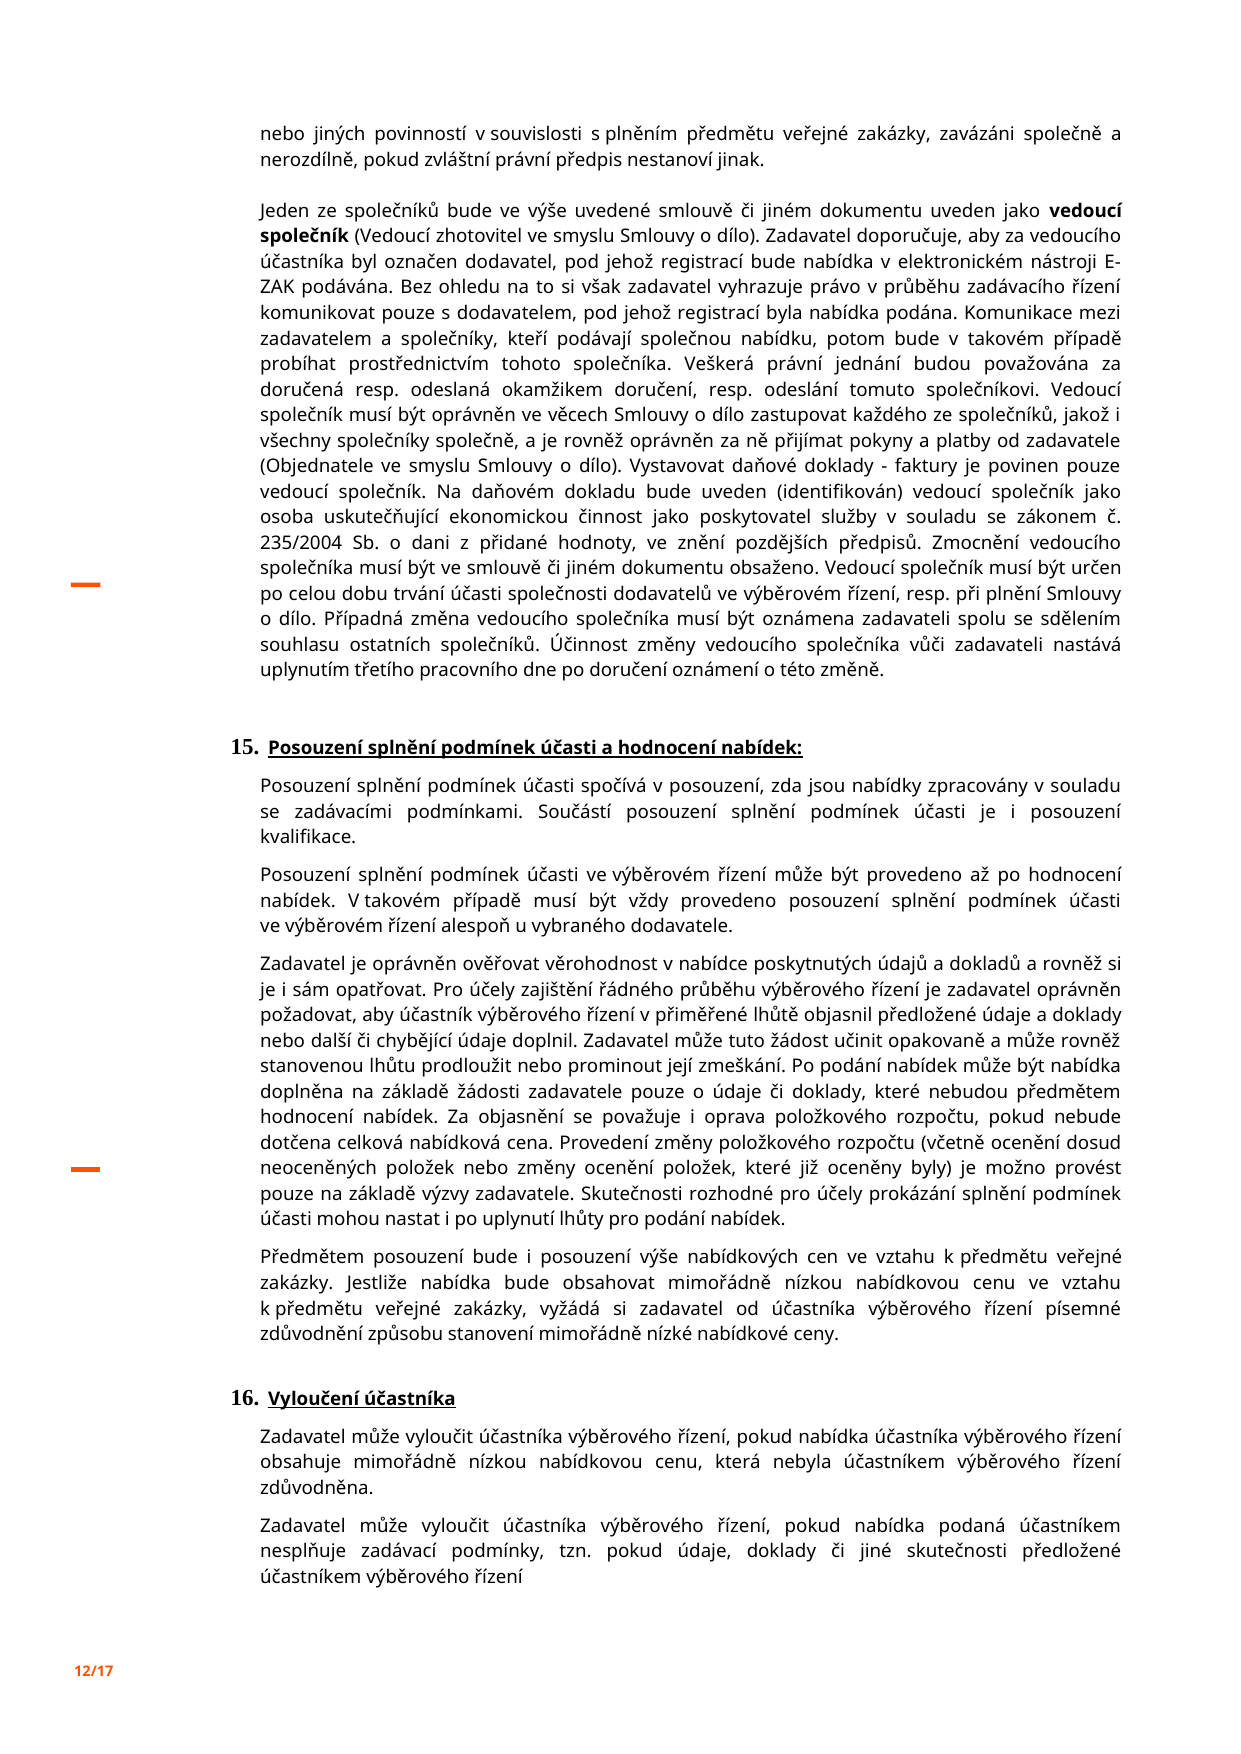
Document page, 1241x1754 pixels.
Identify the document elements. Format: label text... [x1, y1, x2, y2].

text Posouzení splnění podmínek účasti ve výběrovém řízení může být provedeno až po hodnocení nabídek. V takovém případě musí být vždy provedeno posouzení splnění podmínek účasti ve výběrovém řízení alespoň u vybraného dodavatele. [260, 861, 1122, 938]
text Posouzení splnění podmínek účasti spočívá v posouzení, zda jsou nabídky zpracovány v souladu se zadávacími podmínkami. Součástí posouzení splnění podmínek účasti je i posouzení kvalifikace. [260, 772, 1122, 849]
list Vyloučení účastníka [230, 1384, 1122, 1411]
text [260, 121, 1122, 172]
text Předmětem posouzení bude i posouzení výše nabídkových cen ve vztahu k předmětu veřejné zakázky. Jestliže nabídka bude obsahovat mimořádně nízkou nabídkovou cenu ve vztahu k předmětu veřejné zakázky, vyžádá si zadavatel od účastníka výběrového řízení písemné zdůvodnění způsobu stanovení mimořádně nízké nabídkové ceny. [260, 1244, 1122, 1346]
text Zadavatel může vyloučit účastníka výběrového řízení, pokud nabídka podaná účastníkem nesplňuje zadávací podmínky, tzn. pokud údaje, doklady či jiné skutečnosti předložené účastníkem výběrového řízení [260, 1512, 1122, 1589]
text Jeden ze společníků bude ve výše uvedené smlouvě či jiném dokumentu uveden jako vedoucí společník (Vedoucí zhotovitel ve smyslu Smlouvy o dílo). Zadavatel doporučuje, aby za vedoucího účastníka byl označen dodavatel, pod jehož registrací bude nabídka v elektronickém nástroji E-ZAK podávána. Bez ohledu na to si však zadavatel vyhrazuje právo v průběhu zadávacího řízení komunikovat pouze s dodavatelem, pod jehož registrací byla nabídka podána. Komunikace mezi zadavatelem a společníky, kteří podávají společnou nabídku, potom bude v takovém případě probíhat prostřednictvím tohoto společníka. Veškerá právní jednání budou považována za doručená resp. odeslaná okamžikem doručení, resp. odeslání tomuto společníkovi. Vedoucí společník musí být oprávněn ve věcech Smlouvy o dílo zastupovat každého ze společníků, jakož i všechny společníky společně, a je rovněž oprávněn za ně přijímat pokyny a platby od zadavatele (Objednatele ve smyslu Smlouvy o dílo). Vystavovat daňové doklady - faktury je povinen pouze vedoucí společník. Na daňovém dokladu bude uveden (identifikován) vedoucí společník jako osoba uskutečňující ekonomickou činnost jako poskytovatel služby v souladu se zákonem č. 235/2004 Sb. o dani z přidané hodnoty, ve znění pozdějších předpisů. Zmocnění vedoucího společníka musí být ve smlouvě či jiném dokumentu obsaženo. Vedoucí společník musí být určen po celou dobu trvání účasti společnosti dodavatelů ve výběrovém řízení, resp. při plnění Smlouvy o dílo. Případná změna vedoucího společníka musí být oznámena zadavateli spolu se sdělením souhlasu ostatních společníků. Účinnost změny vedoucího společníka vůči zadavateli nastává uplynutím třetího pracovního dne po doručení oznámení o této změně. [260, 197, 1122, 682]
text Zadavatel je oprávněn ověřovat věrohodnost v nabídce poskytnutých údajů a dokladů a rovněž si je i sám opatřovat. Pro účely zajištění řádného průběhu výběrového řízení je zadavatel oprávněn požadovat, aby účastník výběrového řízení v přiměřené lhůtě objasnil předložené údaje a doklady nebo další či chybějící údaje doplnil. Zadavatel může tuto žádost učinit opakovaně a může rovněž stanovenou lhůtu prodloužit nebo prominout její zmeškání. Po podání nabídek může být nabídka doplněna na základě žádosti zadavatele pouze o údaje či doklady, které nebudou předmětem hodnocení nabídek. Za objasnění se považuje i oprava položkového rozpočtu, pokud nebude dotčena celková nabídková cena. Provedení změny položkového rozpočtu (včetně ocenění dosud neoceněných položek nebo změny ocenění položek, které již oceněny byly) je možno provést pouze na základě výzvy zadavatele. Skutečnosti rozhodné pro účely prokázání splnění podmínek účasti mohou nastat i po uplynutí lhůty pro podání nabídek. [260, 951, 1122, 1231]
list Posouzení splnění podmínek účasti a hodnocení nabídek: [230, 733, 1122, 760]
text Zadavatel může vyloučit účastníka výběrového řízení, pokud nabídka účastníka výběrového řízení obsahuje mimořádně nízkou nabídkovou cenu, která nebyla účastníkem výběrového řízení zdůvodněna. [260, 1423, 1122, 1500]
